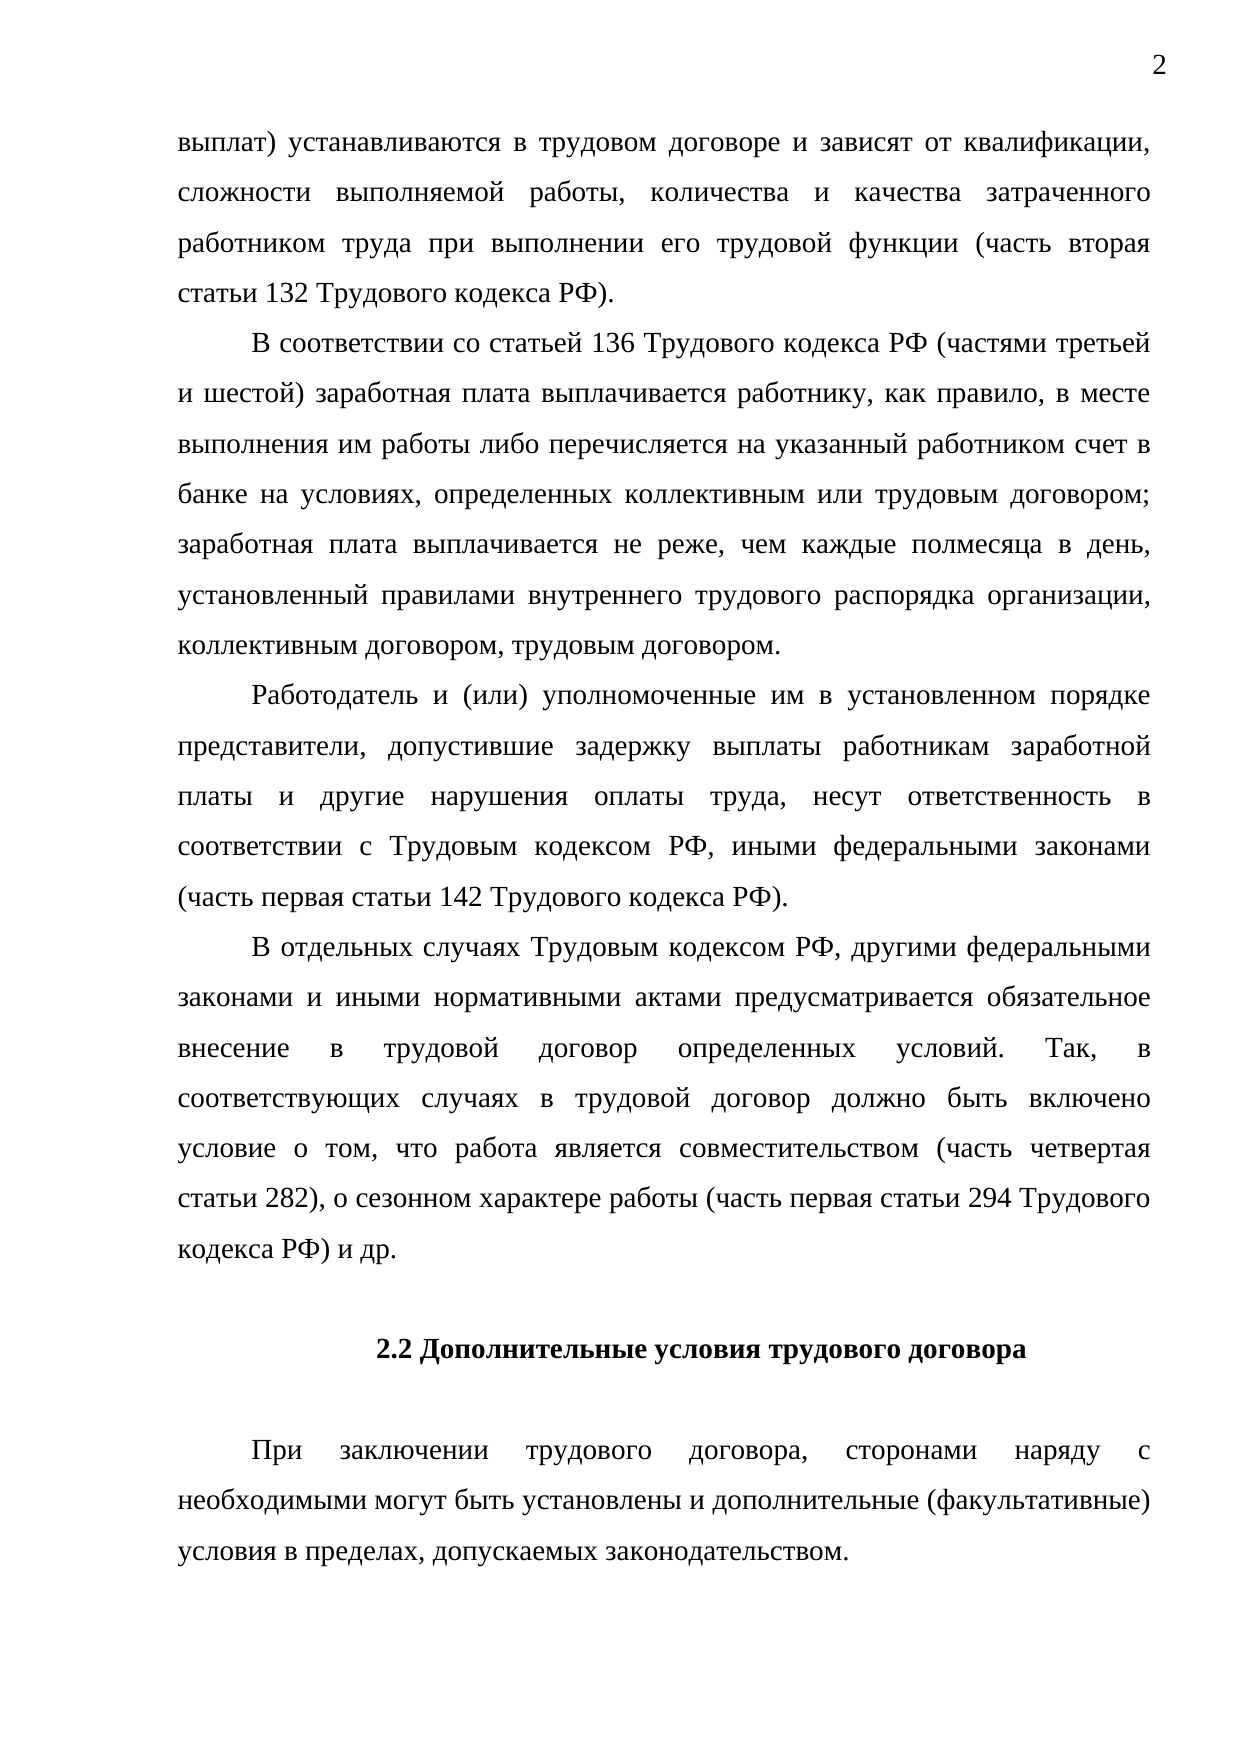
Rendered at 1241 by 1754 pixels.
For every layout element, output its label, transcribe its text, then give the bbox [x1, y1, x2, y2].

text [177, 124, 1152, 308]
text При заключении трудового договора, сторонами наряду с необходимыми могут быть установлены и дополнительные (факультативные) условия в пределах, допускаемых законодательством. [177, 1432, 1152, 1566]
text В соответствии со статьей 136 Трудового кодекса РФ (частями третьей и шестой) заработная плата выплачивается работнику, как правило, в месте выполнения им работы либо перечисляется на указанный работником счет в банке на условиях, определенных коллективным или трудовым договором; заработная плата выплачивается не реже, чем каждые полмесяца в день, установленный правилами внутреннего трудового распорядка организации, коллективным договором, трудовым договором. [177, 325, 1152, 661]
text 2.2 Дополнительные условия трудового договора [177, 1332, 1152, 1365]
text В отдельных случаях Трудовым кодексом РФ, другими федеральными законами и иными нормативными актами предусматривается обязательное внесение в трудовой договор определенных условий. Так, в соответствующих случаях в трудовой договор должно быть включено условие о том, что работа является совместительством (часть четвертая статьи 282), о сезонном характере работы (часть первая статьи 294 Трудового кодекса РФ) и др. [177, 929, 1152, 1264]
text Работодатель и (или) уполномоченные им в установленном порядке представители, допустившие задержку выплаты работникам заработной платы и другие нарушения оплаты труда, несут ответственность в соответствии с Трудовым кодексом РФ, иными федеральными законами (часть первая статьи 142 Трудового кодекса РФ). [177, 677, 1152, 912]
